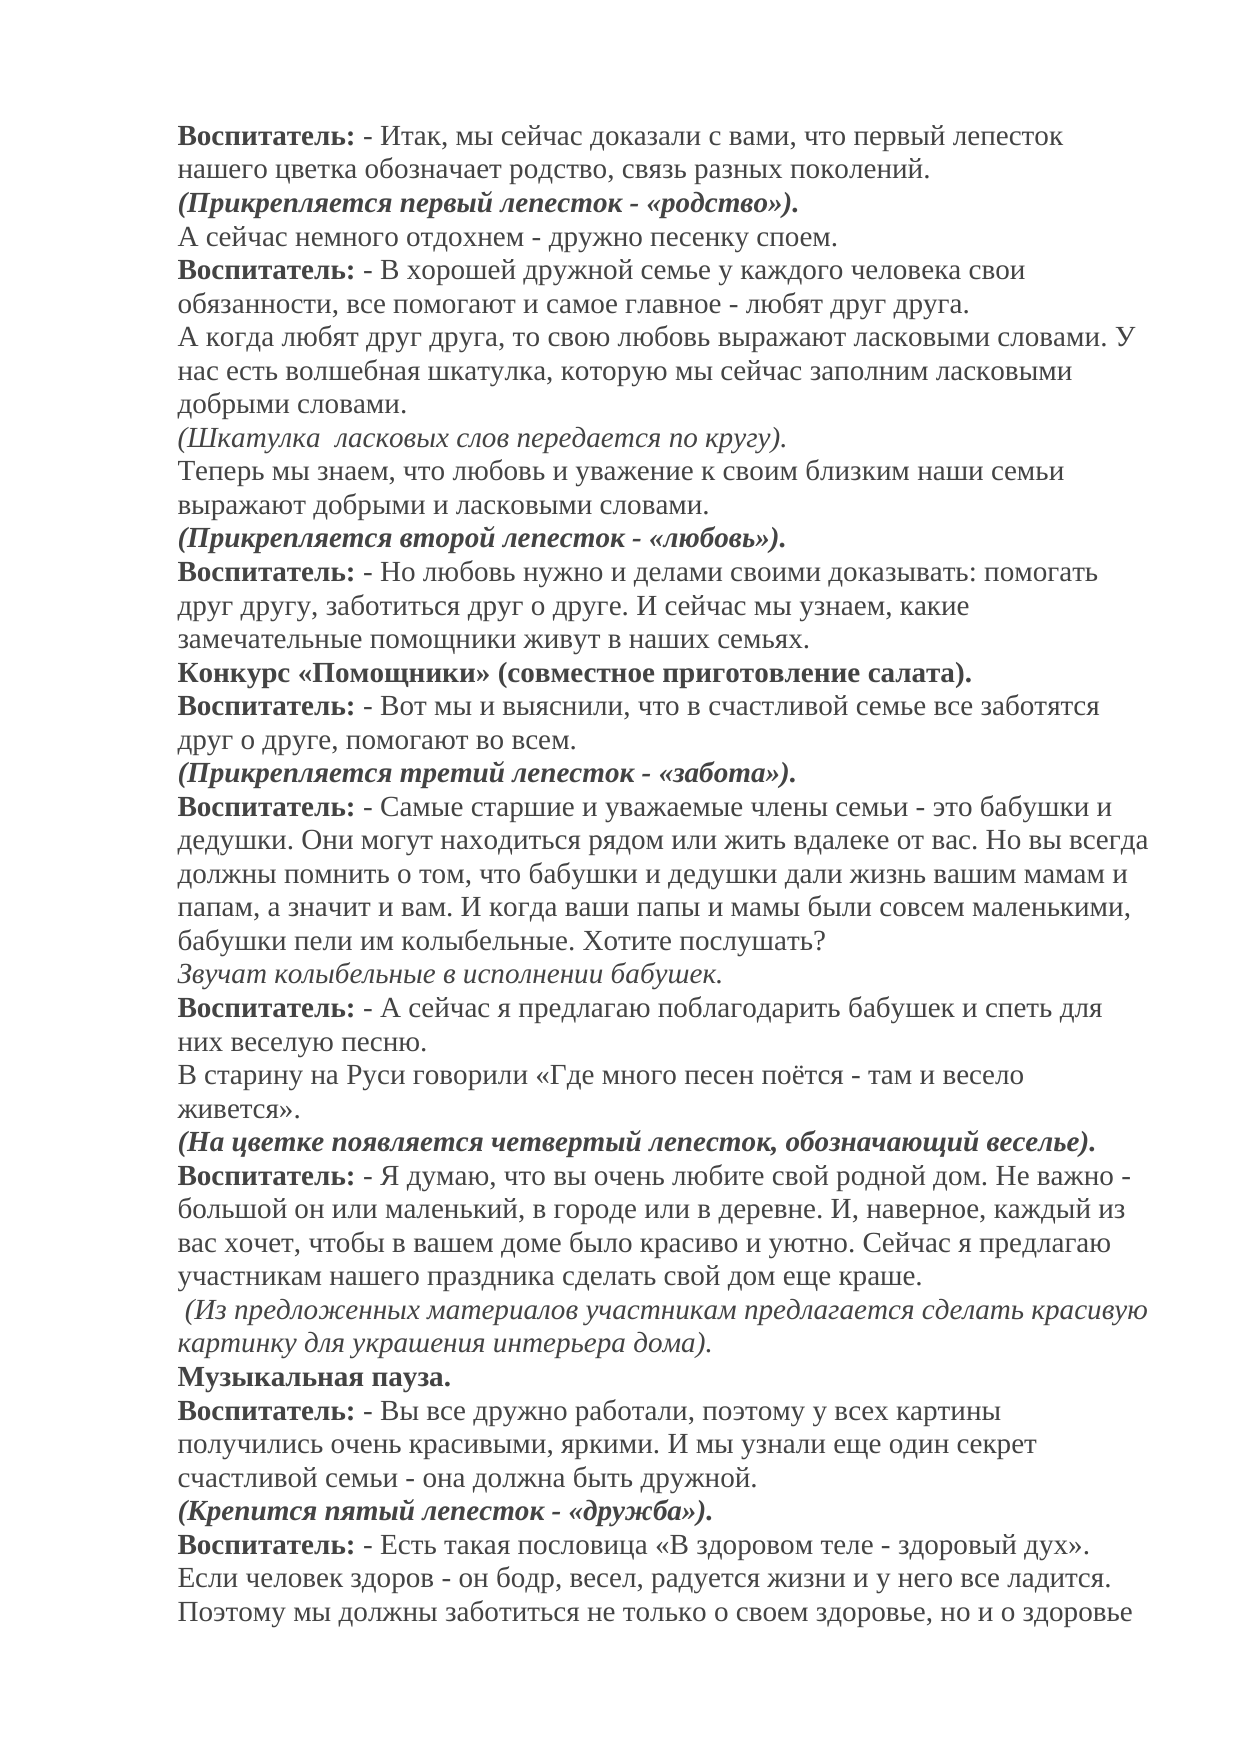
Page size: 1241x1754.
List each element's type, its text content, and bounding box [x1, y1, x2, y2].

text (Шкатулка ласковых слов передается по кругу). [177, 420, 1152, 453]
text Воспитатель: - Итак, мы сейчас доказали с вами, что первый лепесток нашего цветка обозначает родство, связь разных поколений. [177, 118, 1152, 185]
text Воспитатель: - В хорошей дружной семье у каждого человека свои обязанности, все помогают и самое главное - любят друг друга. [177, 252, 1152, 319]
text Конкурс «Помощники» (совместное приготовление салата). [177, 655, 1152, 688]
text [177, 1527, 1152, 1627]
text (Из предложенных материалов участникам предлагается сделать красивую картинку для украшения интерьера дома). [177, 1292, 1152, 1359]
text А когда любят друг друга, то свою любовь выражают ласковыми словами. У нас есть волшебная шкатулка, которую мы сейчас заполним ласковыми добрыми словами. [177, 319, 1152, 420]
text Звучат колыбельные в исполнении бабушек. [177, 957, 1152, 990]
text (На цветке появляется четвертый лепесток, обозначающий веселье). [177, 1124, 1152, 1158]
text А сейчас немного отдохнем - дружно песенку споем. [177, 219, 1152, 252]
text Воспитатель: - Вы все дружно работали, поэтому у всех картины получились очень красивыми, яркими. И мы узнали еще один секрет счастливой семьи - она должна быть дружной. [177, 1393, 1152, 1493]
text Воспитатель: - Вот мы и выяснили, что в счастливой семье все заботятся друг о друге, помогают во всем. [177, 688, 1152, 755]
text (Прикрепляется третий лепесток - «забота»). [177, 755, 1152, 789]
text Воспитатель: - Я думаю, что вы очень любите свой родной дом. Не важно - большой он или маленький, в городе или в деревне. И, наверное, каждый из вас хочет, чтобы в вашем доме было красиво и уютно. Сейчас я предлагаю участникам нашего праздника сделать свой дом еще краше. [177, 1158, 1152, 1292]
text Музыкальная пауза. [177, 1359, 1152, 1393]
text (Прикрепляется первый лепесток - «родство»). [177, 185, 1152, 219]
text Воспитатель: - А сейчас я предлагаю поблагодарить бабушек и спеть для них веселую песню. [177, 990, 1152, 1057]
text Воспитатель: - Самые старшие и уважаемые члены семьи - это бабушки и дедушки. Они могут находиться рядом или жить вдалеке от вас. Но вы всегда должны помнить о том, что бабушки и дедушки дали жизнь вашим мамам и папам, а значит и вам. И когда ваши папы и мамы были совсем маленькими, бабушки пели им колыбельные. Хотите послушать? [177, 789, 1152, 957]
text В старину на Руси говорили «Где много песен поётся - там и весело живется». [177, 1057, 1152, 1124]
text Воспитатель: - Но любовь нужно и делами своими доказывать: помогать друг другу, заботиться друг о друге. И сейчас мы узнаем, какие замечательные помощники живут в наших семьях. [177, 554, 1152, 655]
text Теперь мы знаем, что любовь и уважение к своим близким наши семьи выражают добрыми и ласковыми словами. [177, 453, 1152, 521]
text (Крепится пятый лепесток - «дружба»). [177, 1493, 1152, 1527]
text (Прикрепляется второй лепесток - «любовь»). [177, 521, 1152, 554]
